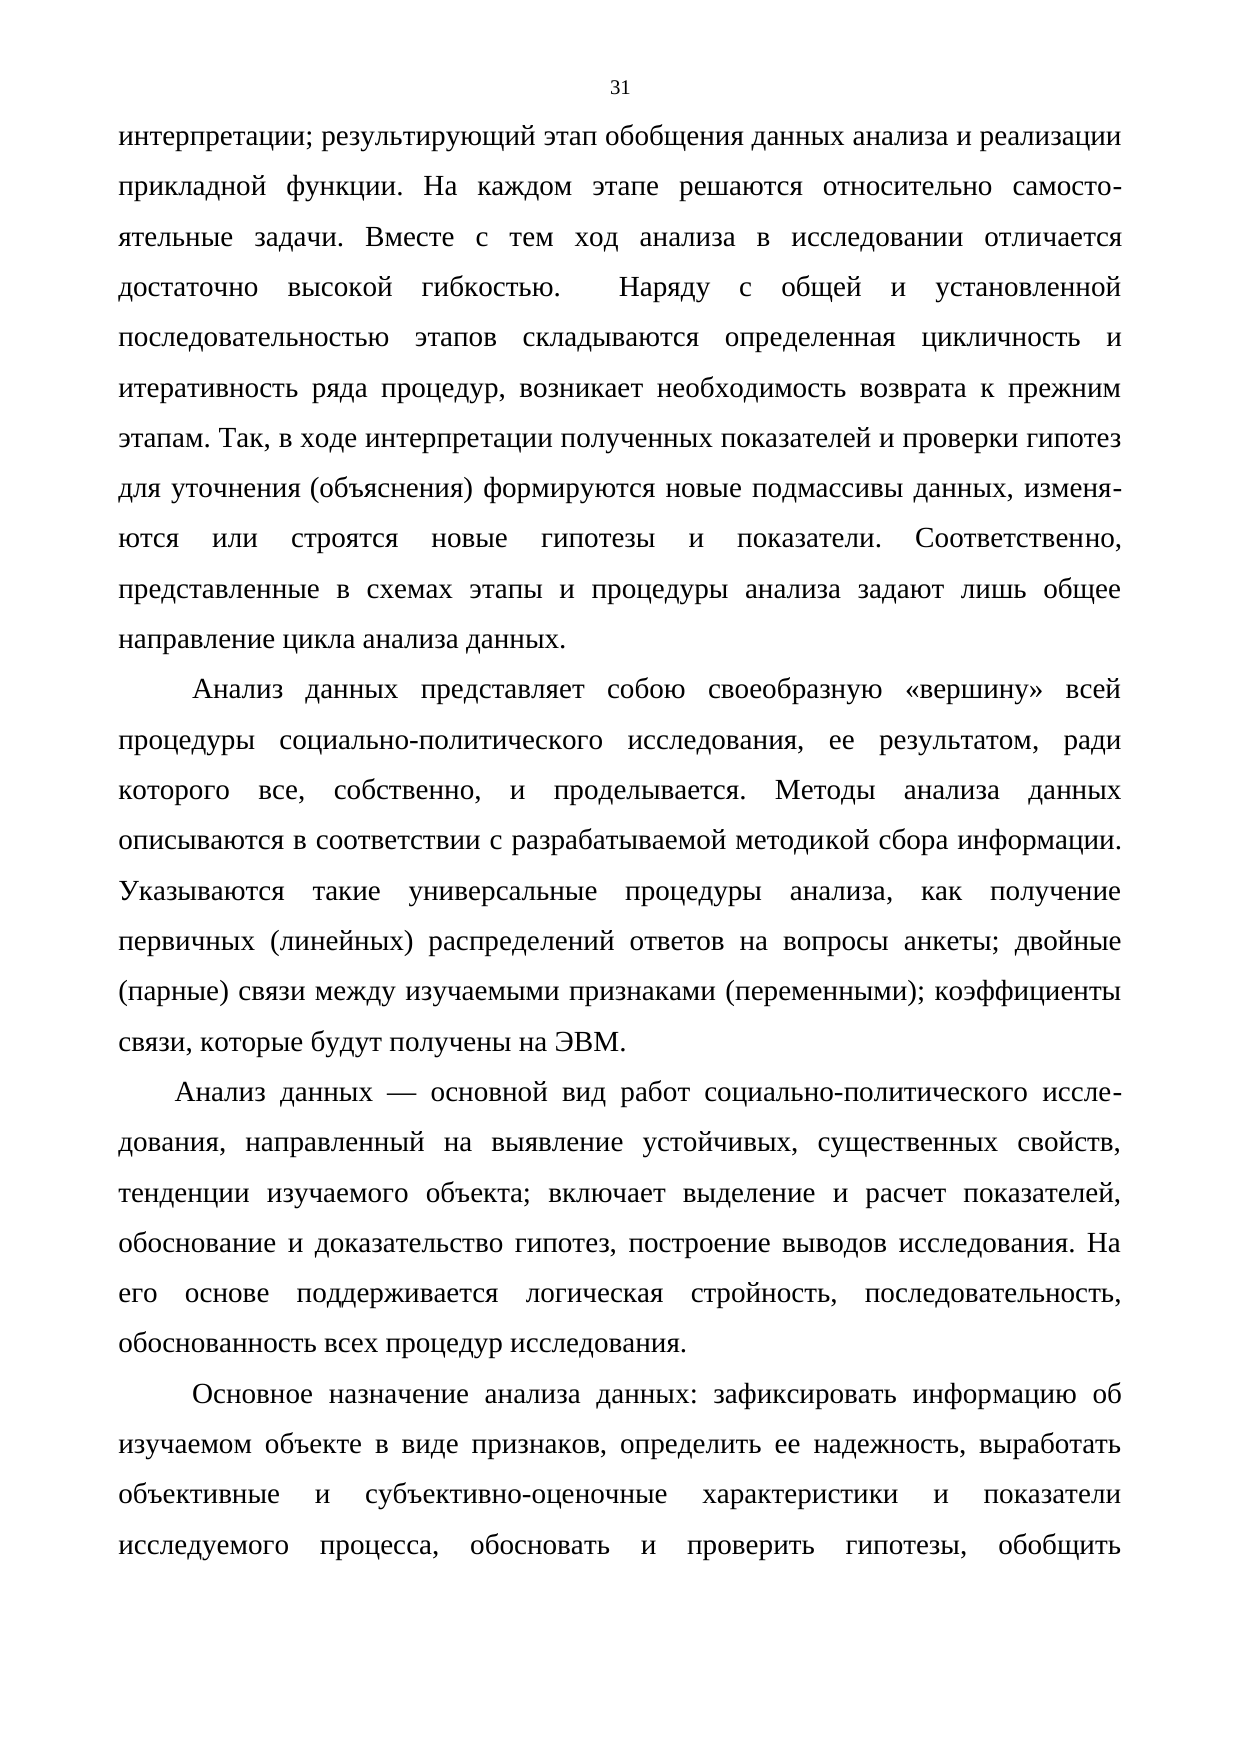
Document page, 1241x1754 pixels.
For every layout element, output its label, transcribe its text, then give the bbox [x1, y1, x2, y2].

text Анализ данных представляет собою своеобразную «вершину» всей процедуры социально-политического исследования, ее результатом, ради которого все, собственно, и проделывается. Методы анализа данных описываются в соответствии с разрабатываемой методикой сбора информации. Указываются такие универсальные процедуры анализа, как получение первичных (линейных) распределений ответов на вопросы анкеты; двойные (парные) связи между изучаемыми признаками (переменными); коэффициенты связи, которые будут получены на ЭВМ. [118, 672, 1122, 1057]
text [118, 118, 1122, 655]
text Анализ данных — основной вид работ социально-политического исследования, направленный на выявление устойчивых, существенных свойств, тенденции изучаемого объекта; включает выделение и расчет показателей, обоснование и доказательство гипотез, построение выводов исследования. На его основе поддерживается логическая стройность, последовательность, обоснованность всех процедур исследования. [118, 1074, 1122, 1359]
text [118, 1376, 1122, 1560]
